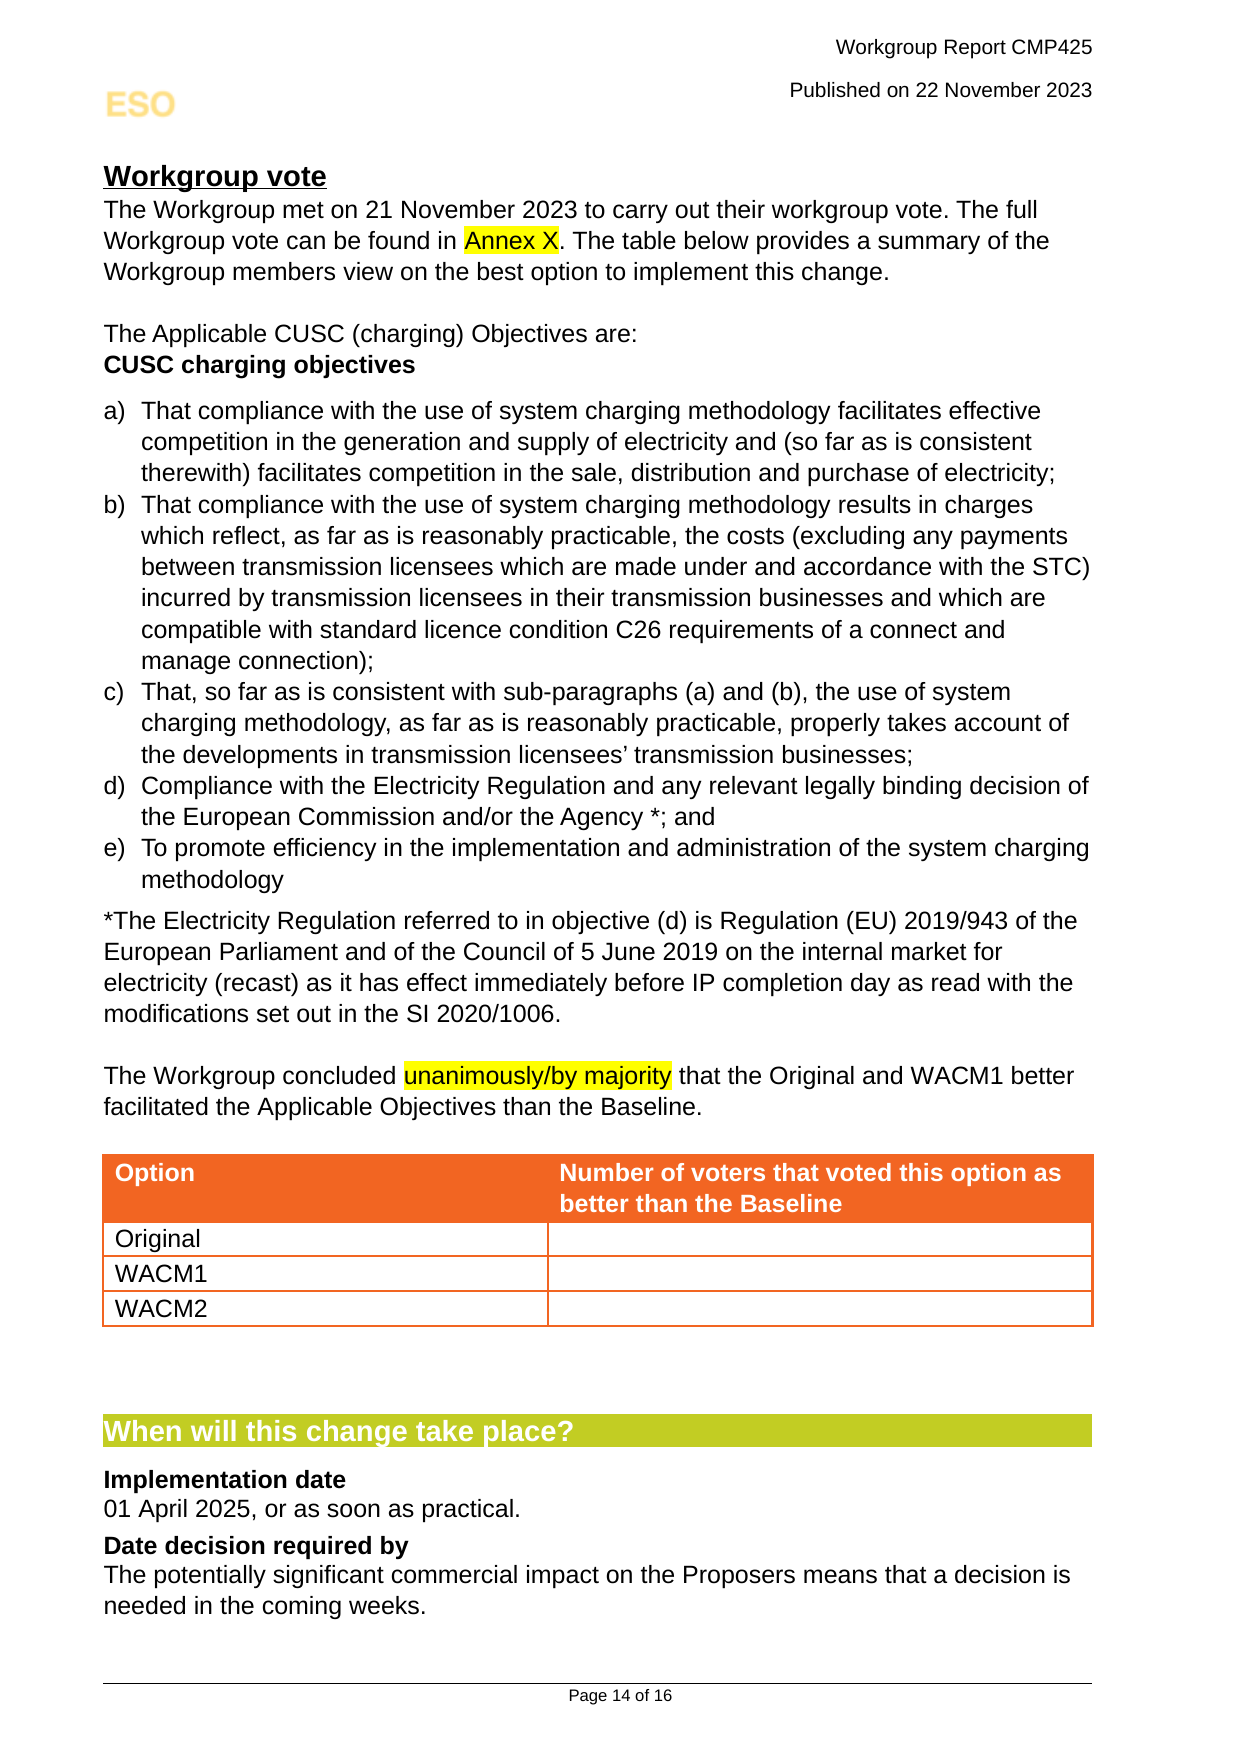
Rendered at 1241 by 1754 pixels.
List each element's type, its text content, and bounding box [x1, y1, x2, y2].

list To promote efficiency in the implementation and administration of the system charging methodology [103, 831, 1092, 893]
text *The Electricity Regulation referred to in objective (d) is Regulation (EU) 2019/943 of the European Parliament and of the Council of 5 June 2019 on the internal market for electricity (recast) as it has effect immediately before IP completion day as read with the modifications set out in the SI 2020/1006. [103, 906, 1092, 1028]
list That compliance with the use of system charging methodology results in charges which reflect, as far as is reasonably practicable, the costs (excluding any payments between transmission licensees which are made under and accordance with the STC) incurred by transmission licensees in their transmission businesses and which are compatible with standard licence condition C26 requirements of a connect and manage connection); [103, 487, 1092, 675]
list That compliance with the use of system charging methodology facilitates effective competition in the generation and supply of electricity and (so far as is consistent therewith) facilitates competition in the sale, distribution and purchase of electricity; [103, 393, 1092, 487]
list That, so far as is consistent with sub-paragraphs (a) and (b), the use of system charging methodology, as far as is reasonably practicable, properly takes account of the developments in transmission licensees’ transmission businesses; [103, 675, 1092, 768]
text The Workgroup met on 21 November 2023 to carry out their workgroup vote. The full Workgroup vote can be found in Annex X. The table below provides a summary of the Workgroup members view on the best option to implement this change. [103, 195, 1092, 286]
table_header Number of voters that voted this option as better than the Baseline [549, 1156, 1091, 1221]
table_cell [549, 1223, 1091, 1255]
subtitle Implementation date [103, 1462, 1092, 1494]
subtitle Date decision required by [103, 1529, 1092, 1560]
table_header Option [104, 1156, 547, 1221]
table_cell WACM1 [104, 1257, 547, 1290]
text CUSC charging objectives [103, 350, 1092, 379]
table_cell Original [104, 1223, 547, 1255]
text The Applicable CUSC (charging) Objectives are: [103, 319, 1092, 348]
table_cell WACM2 [104, 1292, 547, 1324]
text The Workgroup concluded unanimously/by majority that the Original and WACM1 better facilitated the Applicable Objectives than the Baseline. [103, 1061, 1092, 1121]
picture [103, 79, 181, 125]
table_cell [549, 1292, 1091, 1324]
text When will this change take place? [103, 1414, 1092, 1447]
subtitle Workgroup vote [103, 158, 1092, 192]
table_cell [549, 1257, 1091, 1290]
list Compliance with the Electricity Regulation and any relevant legally binding decision of the European Commission and/or the Agency *; and [103, 768, 1092, 831]
